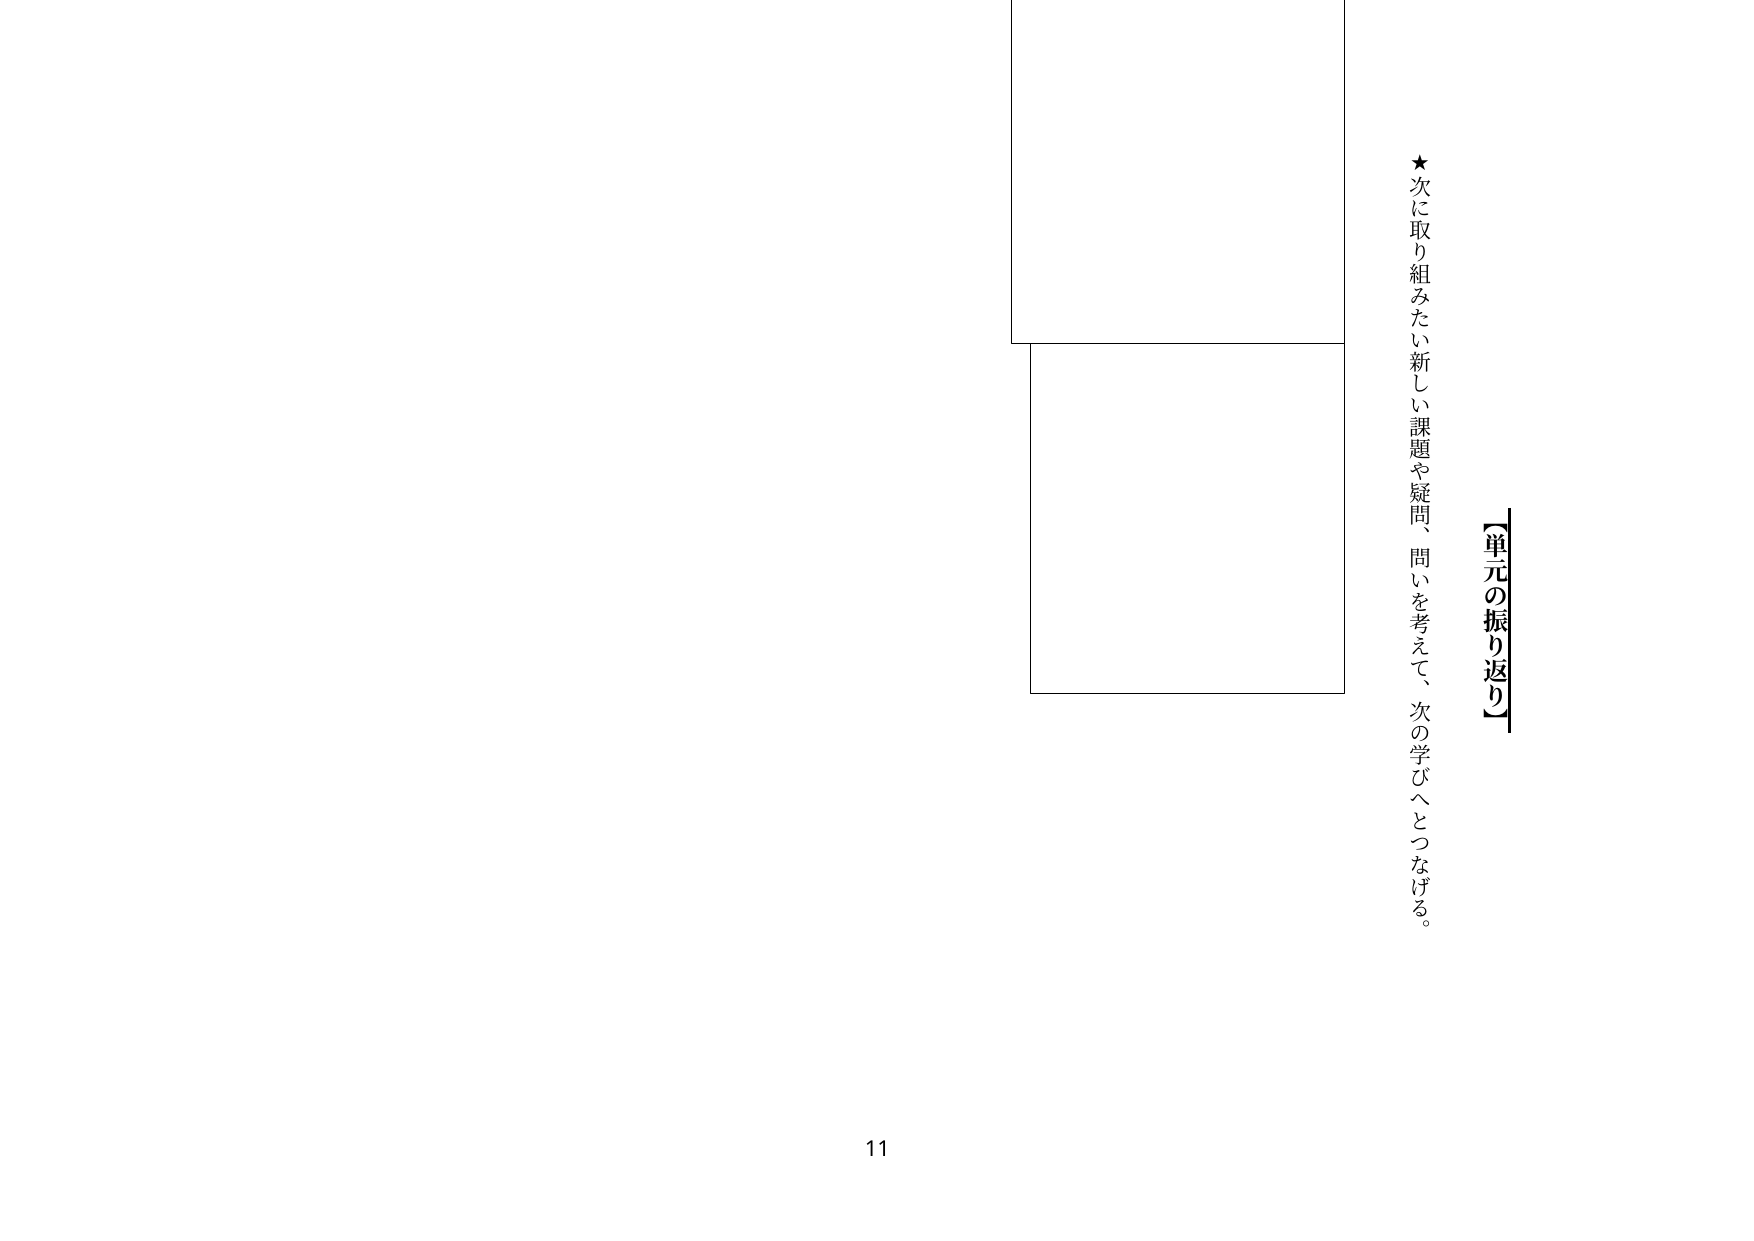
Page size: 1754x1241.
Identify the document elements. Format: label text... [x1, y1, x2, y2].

text 【単元の振り返り】 [1477, 150, 1514, 1090]
text ★次に取り組みたい新しい課題や疑問、問いを考えて、次の学びへとつなげる。 [1402, 150, 1439, 1090]
